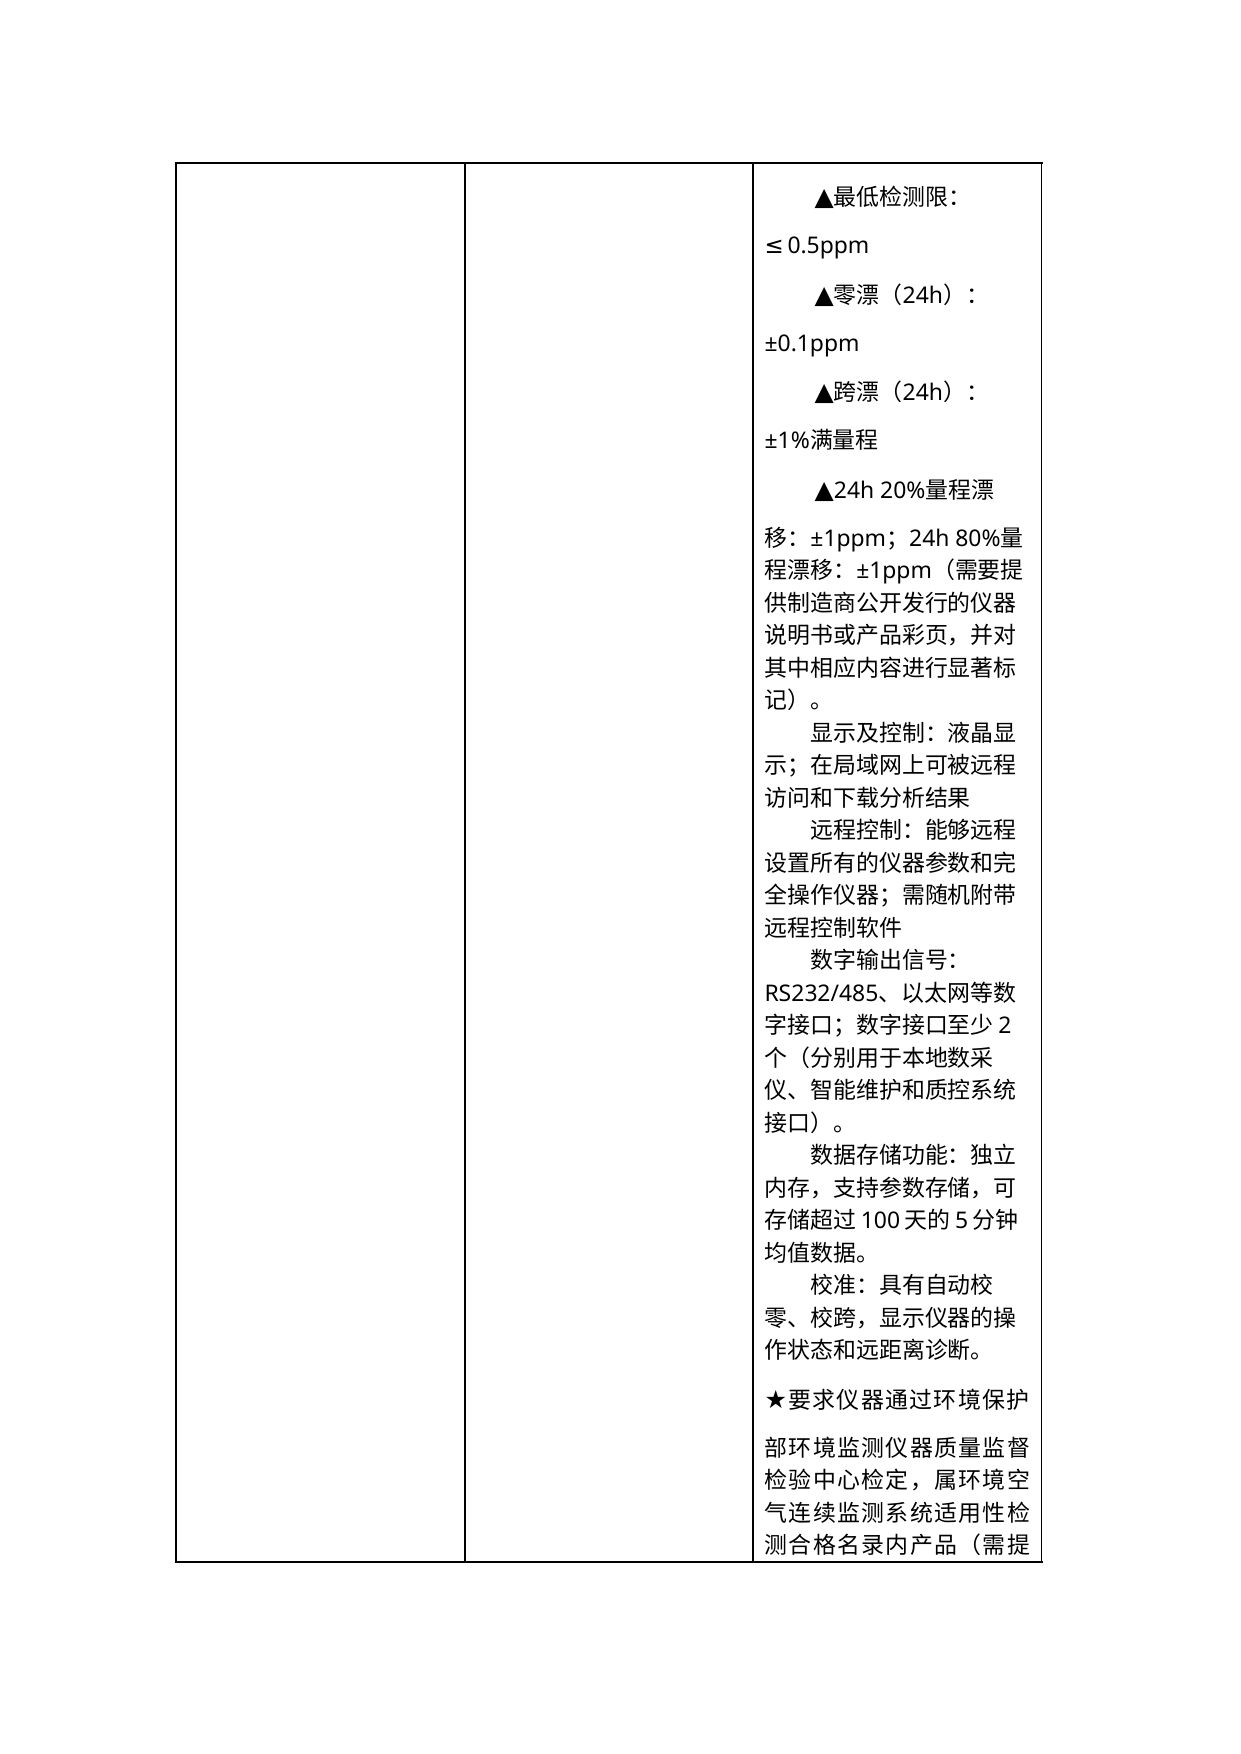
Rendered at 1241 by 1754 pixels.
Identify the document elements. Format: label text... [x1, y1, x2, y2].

table_cell [466, 164, 752, 1561]
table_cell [754, 164, 1041, 1561]
table_cell 2 [177, 164, 464, 1561]
